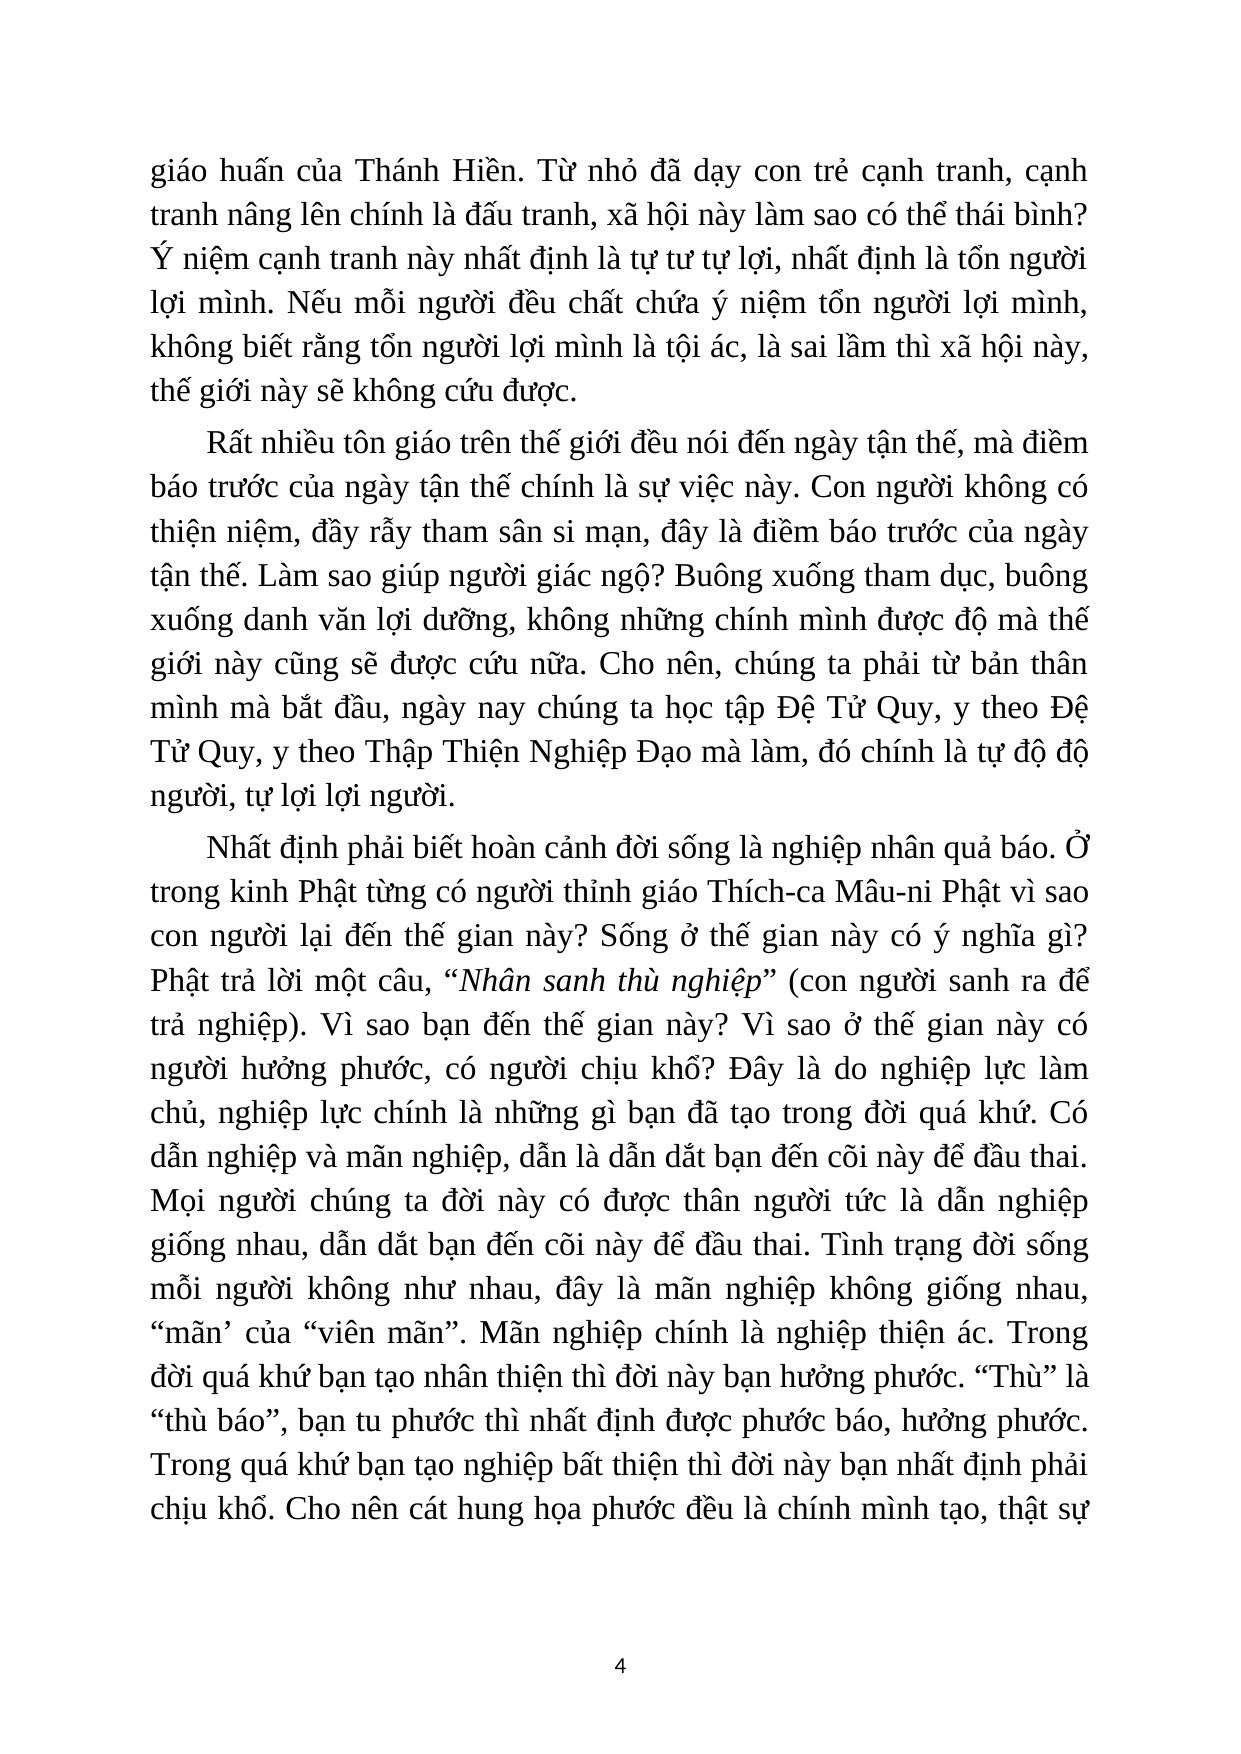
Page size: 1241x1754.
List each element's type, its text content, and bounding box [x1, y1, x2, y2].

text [150, 150, 1090, 409]
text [150, 828, 1090, 1527]
text Rất nhiều tôn giáo trên thế giới đều nói đến ngày tận thế, mà điềm báo trước của ngày tận thế chính là sự việc này. Con người không có thiện niệm, đầy rẫy tham sân si mạn, đây là điềm báo trước của ngày tận thế. Làm sao giúp người giác ngộ? Buông xuống tham dục, buông xuống danh văn lợi dưỡng, không những chính mình được độ mà thế giới này cũng sẽ được cứu nữa. Cho nên, chúng ta phải từ bản thân mình mà bắt đầu, ngày nay chúng ta học tập Đệ Tử Quy, y theo Đệ Tử Quy, y theo Thập Thiện Nghiệp Đạo mà làm, đó chính là tự độ độ người, tự lợi lợi người. [150, 423, 1090, 813]
